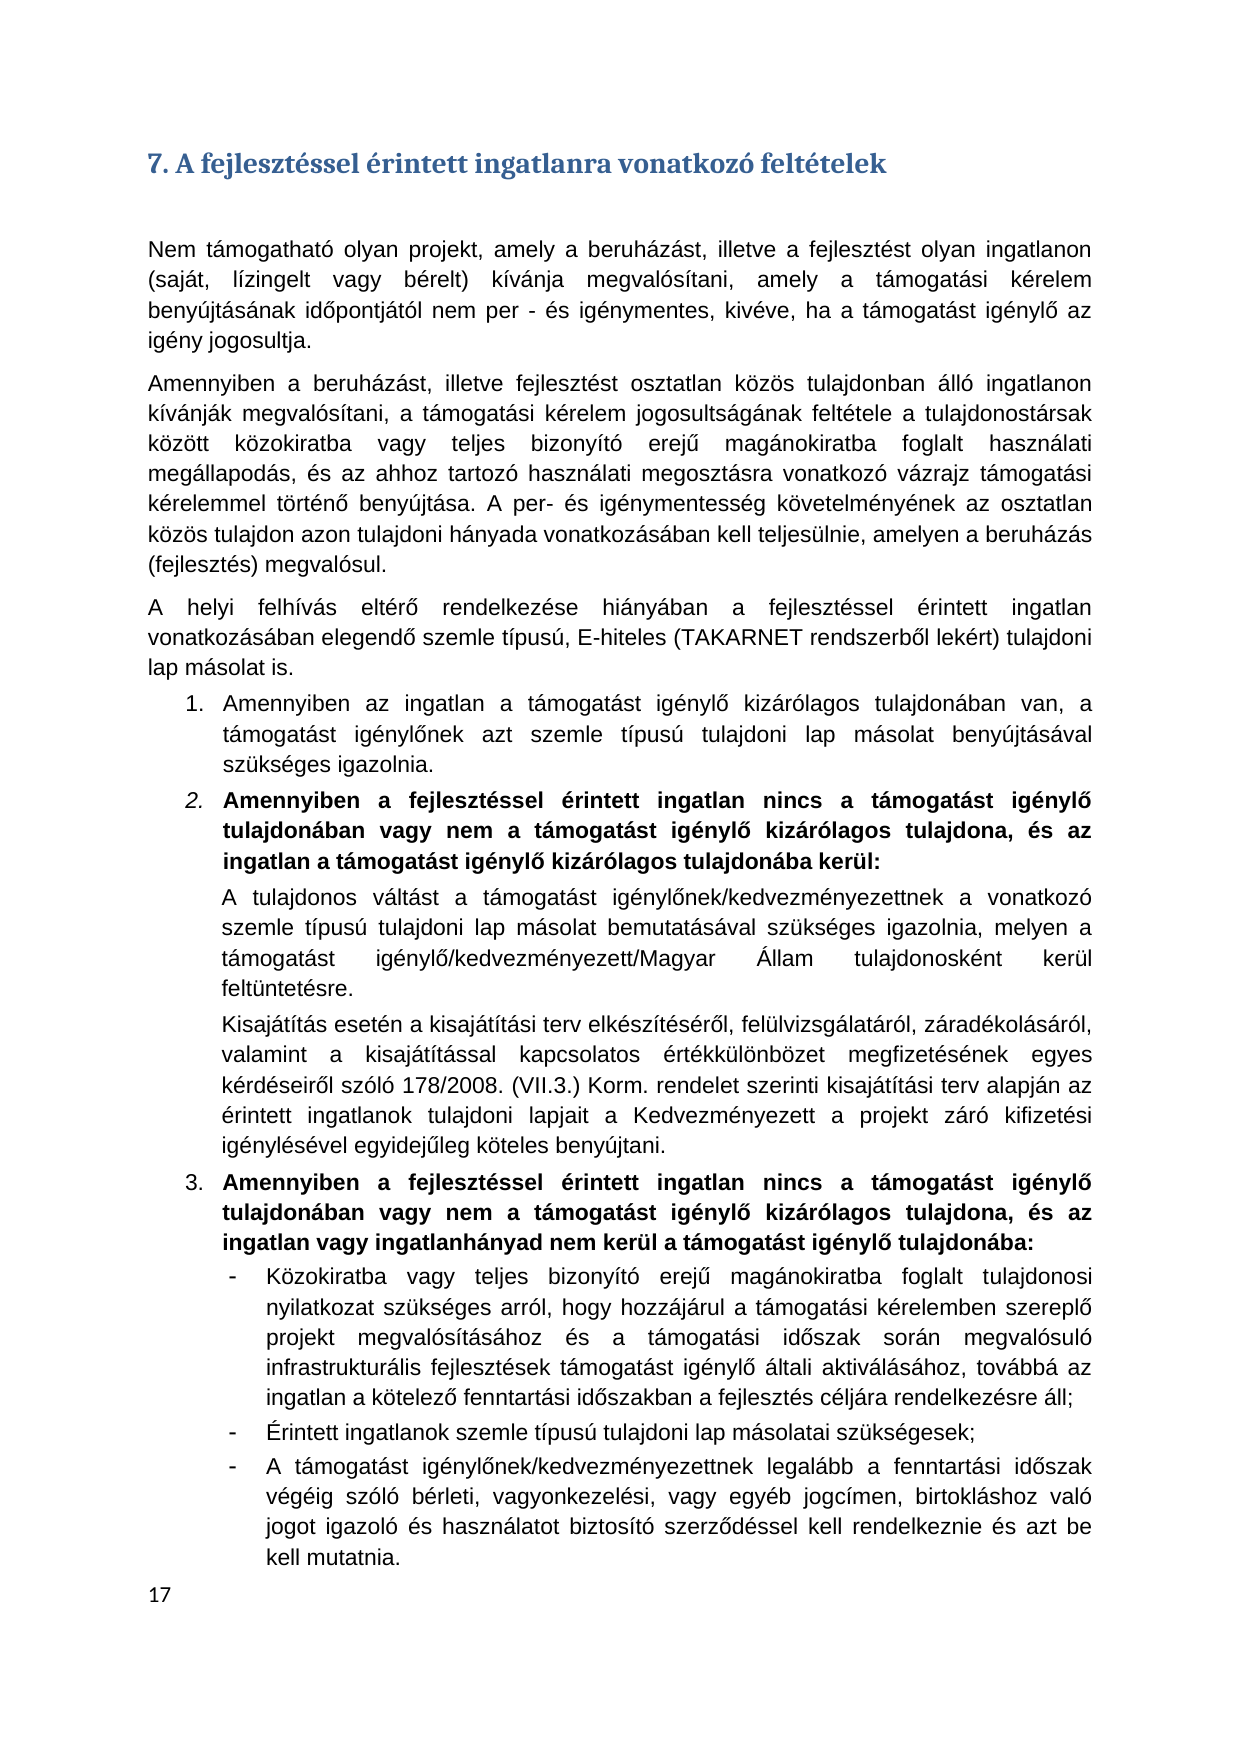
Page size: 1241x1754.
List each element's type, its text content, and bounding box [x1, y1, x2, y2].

text A tulajdonos váltást a támogatást igénylőnek/kedvezményezettnek a vonatkozó szemle típusú tulajdoni lap másolat bemutatásával szükséges igazolnia, melyen a támogatást igénylő/kedvezményezett/Magyar Állam tulajdonosként kerül feltüntetésre. [221, 884, 1093, 1001]
text Kisajátítás esetén a kisajátítási terv elkészítéséről, felülvizsgálatáról, záradékolásáról, valamint a kisajátítással kapcsolatos értékkülönbözet megfizetésének egyes kérdéseiről szóló 178/2008. (VII.3.) Korm. rendelet szerinti kisajátítási terv alapján az érintett ingatlanok tulajdoni lapjait a Kedvezményezett a projekt záró kifizetési igénylésével egyidejűleg köteles benyújtani. [221, 1011, 1093, 1158]
list Amennyiben az ingatlan a támogatást igénylő kizárólagos tulajdonában van, a támogatást igénylőnek azt szemle típusú tulajdoni lap másolat benyújtásával szükséges igazolnia. [185, 690, 1093, 777]
list A támogatást igénylőnek/kedvezményezettnek legalább a fenntartási időszak végéig szóló bérleti, vagyonkezelési, vagy egyéb jogcímen, birtokláshoz való jogot igazoló és használatot biztosító szerződéssel kell rendelkeznie és azt be kell mutatnia. [228, 1453, 1093, 1570]
list Amennyiben a fejlesztéssel érintett ingatlan nincs a támogatást igénylő tulajdonában vagy nem a támogatást igénylő kizárólagos tulajdona, és az ingatlan vagy ingatlanhányad nem kerül a támogatást igénylő tulajdonába: [185, 1168, 1093, 1255]
text A helyi felhívás eltérő rendelkezése hiányában a fejlesztéssel érintett ingatlan vonatkozásában elegendő szemle típusú, E-hiteles (TAKARNET rendszerből lekért) tulajdoni lap másolat is. [148, 593, 1093, 680]
subtitle 7. A fejlesztéssel érintett ingatlanra vonatkozó feltételek [148, 148, 1093, 181]
list Amennyiben a fejlesztéssel érintett ingatlan nincs a támogatást igénylő tulajdonában vagy nem a támogatást igénylő kizárólagos tulajdona, és az ingatlan a támogatást igénylő kizárólagos tulajdonába kerül: [185, 787, 1093, 874]
text Nem támogatható olyan projekt, amely a beruházást, illetve a fejlesztést olyan ingatlanon (saját, lízingelt vagy bérelt) kívánja megvalósítani, amely a támogatási kérelem benyújtásának időpontjától nem per - és igénymentes, kivéve, ha a támogatást igénylő az igény jogosultja. [148, 236, 1093, 353]
list Érintett ingatlanok szemle típusú tulajdoni lap másolatai szükségesek; [228, 1418, 1093, 1445]
list Közokiratba vagy teljes bizonyító erejű magánokiratba foglalt tulajdonosi nyilatkozat szükséges arról, hogy hozzájárul a támogatási kérelemben szereplő projekt megvalósításához és a támogatási időszak során megvalósuló infrastrukturális fejlesztések támogatást igénylő általi aktiválásához, továbbá az ingatlan a kötelező fenntartási időszakban a fejlesztés céljára rendelkezésre áll; [228, 1263, 1093, 1410]
text Amennyiben a beruházást, illetve fejlesztést osztatlan közös tulajdonban álló ingatlanon kívánják megvalósítani, a támogatási kérelem jogosultságának feltétele a tulajdonostársak között közokiratba vagy teljes bizonyító erejű magánokiratba foglalt használati megállapodás, és az ahhoz tartozó használati megosztásra vonatkozó vázrajz támogatási kérelemmel történő benyújtása. A per- és igénymentesség követelményének az osztatlan közös tulajdon azon tulajdoni hányada vonatkozásában kell teljesülnie, amelyen a beruházás (fejlesztés) megvalósul. [148, 369, 1093, 577]
